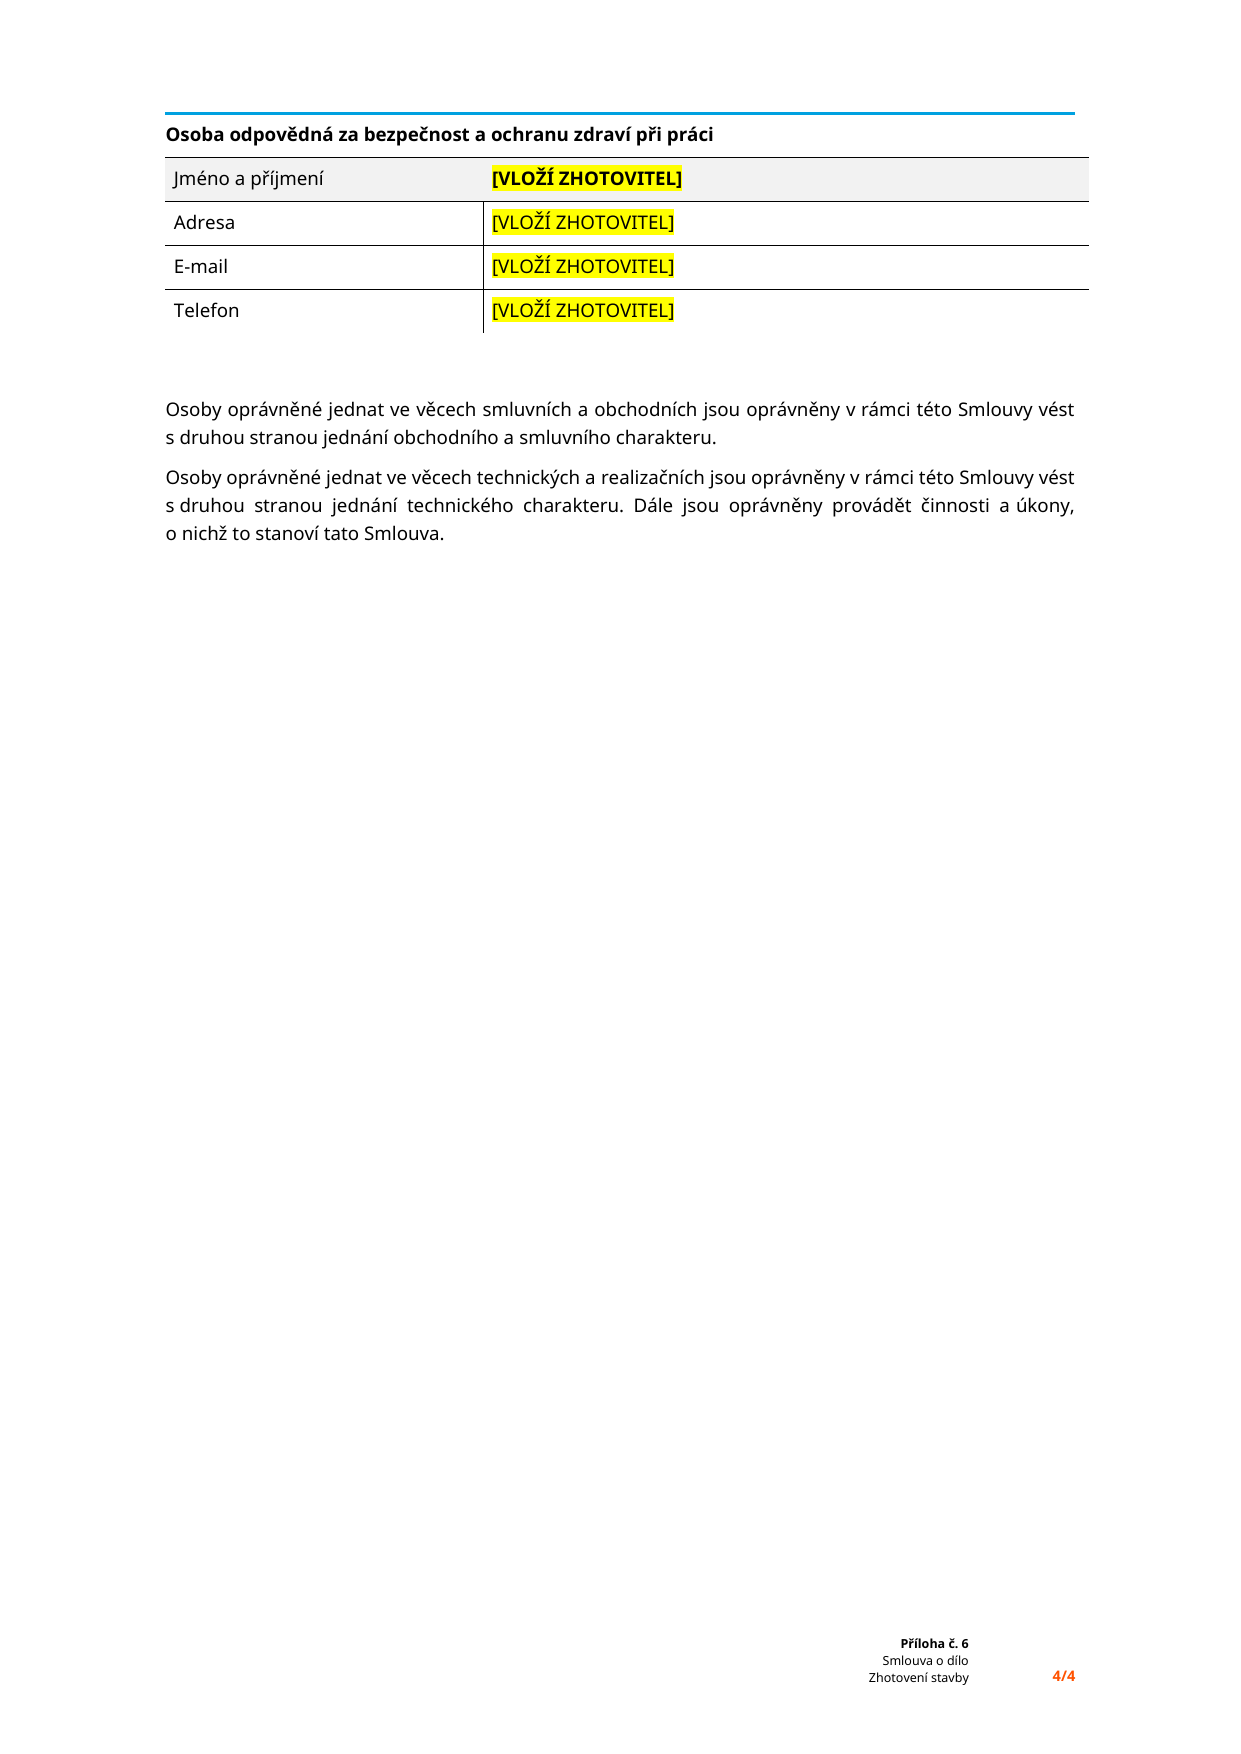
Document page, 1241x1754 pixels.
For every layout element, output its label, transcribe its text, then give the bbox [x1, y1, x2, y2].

text Osoby oprávněné jednat ve věcech smluvních a obchodních jsou oprávněny v rámci této Smlouvy vést s druhou stranou jednání obchodního a smluvního charakteru. [165, 396, 1075, 449]
table_header Jméno a příjmení [165, 158, 484, 201]
table_cell [VLOŽÍ ZHOTOVITEL] [484, 202, 1089, 245]
text Osoba odpovědná za bezpečnost a ochranu zdraví při práci [165, 115, 1075, 147]
table_cell Telefon [165, 290, 483, 332]
table_cell Adresa [165, 202, 483, 245]
table_cell [VLOŽÍ ZHOTOVITEL] [484, 246, 1089, 289]
table_cell E-mail [165, 246, 483, 289]
table_header [VLOŽÍ ZHOTOVITEL] [484, 158, 1089, 201]
text Osoby oprávněné jednat ve věcech technických a realizačních jsou oprávněny v rámci této Smlouvy vést s druhou stranou jednání technického charakteru. Dále jsou oprávněny provádět činnosti a úkony, o nichž to stanoví tato Smlouva. [165, 464, 1075, 546]
table_cell [VLOŽÍ ZHOTOVITEL] [484, 290, 1089, 332]
